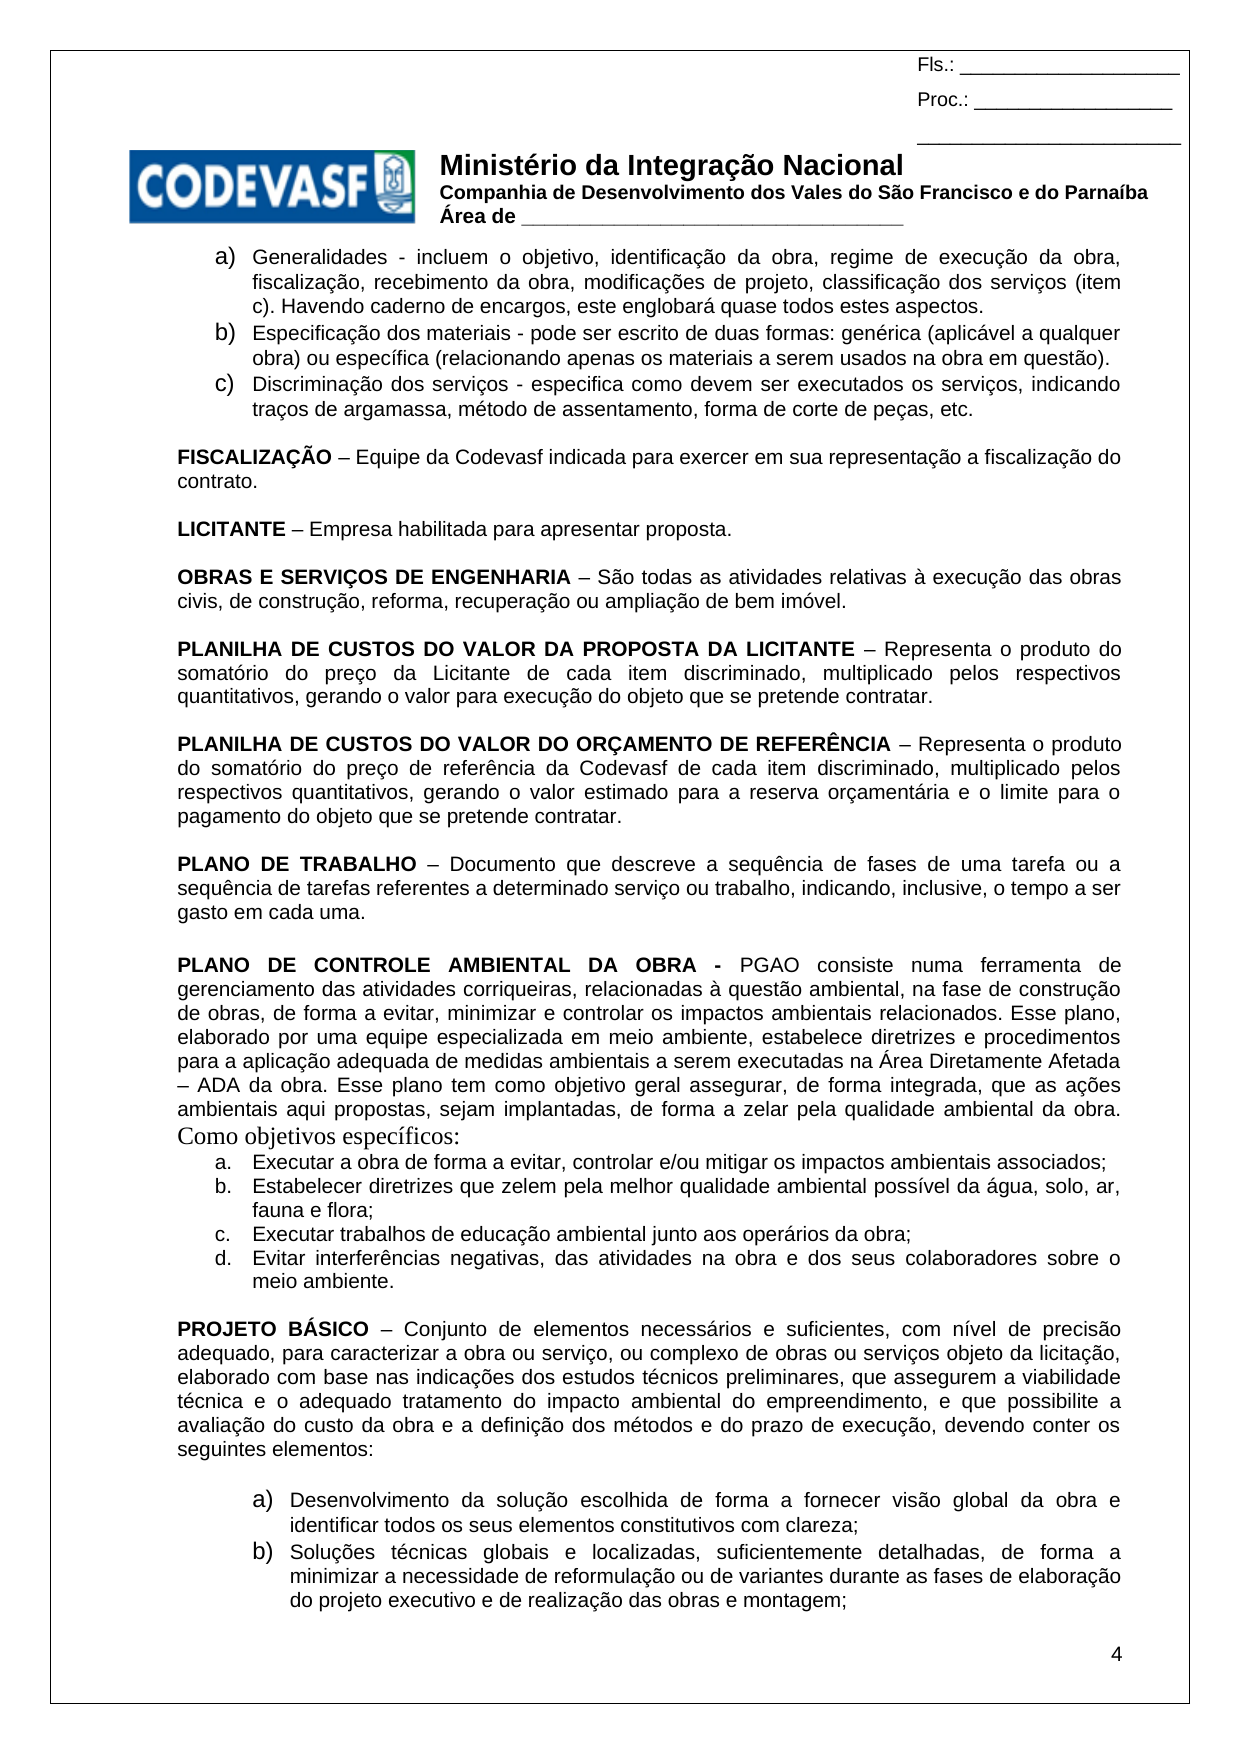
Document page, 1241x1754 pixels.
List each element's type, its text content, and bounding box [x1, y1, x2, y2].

list Especificação dos materiais - pode ser escrito de duas formas: genérica (aplicável a qualquer obra) ou específica (relacionando apenas os materiais a serem usados na obra em questão). [214, 318, 1122, 369]
text PLANO DE CONTROLE AMBIENTAL DA OBRA - PGAO consiste numa ferramenta de gerenciamento das atividades corriqueiras, relacionadas à questão ambiental, na fase de construção de obras, de forma a evitar, minimizar e controlar os impactos ambientais relacionados. Esse plano, elaborado por uma equipe especializada em meio ambiente, estabelece diretrizes e procedimentos para a aplicação adequada de medidas ambientais a serem executadas na Área Diretamente Afetada – ADA da obra. Esse plano tem como objetivo geral assegurar, de forma integrada, que as ações ambientais aqui propostas, sejam implantadas, de forma a zelar pela qualidade ambiental da obra. Como objetivos específicos: [177, 953, 1122, 1149]
list Executar trabalhos de educação ambiental junto aos operários da obra; [214, 1221, 1122, 1245]
text FISCALIZAÇÃO – Equipe da Codevasf indicada para exercer em sua representação a fiscalização do contrato. [177, 445, 1122, 493]
text LICITANTE – Empresa habilitada para apresentar proposta. [177, 517, 1122, 541]
list Discriminação dos serviços - especifica como devem ser executados os serviços, indicando traços de argamassa, método de assentamento, forma de corte de peças, etc. [214, 369, 1122, 421]
list Estabelecer diretrizes que zelem pela melhor qualidade ambiental possível da água, solo, ar, fauna e flora; [214, 1173, 1122, 1221]
list Desenvolvimento da solução escolhida de forma a fornecer visão global da obra e identificar todos os seus elementos constitutivos com clareza; [252, 1485, 1122, 1537]
list Generalidades - incluem o objetivo, identificação da obra, regime de execução da obra, fiscalização, recebimento da obra, modificações de projeto, classificação dos serviços (item c). Havendo caderno de encargos, este englobará quase todos estes aspectos. [214, 242, 1122, 318]
list Executar a obra de forma a evitar, controlar e/ou mitigar os impactos ambientais associados; [214, 1149, 1122, 1173]
text PROJETO BÁSICO – Conjunto de elementos necessários e suficientes, com nível de precisão adequado, para caracterizar a obra ou serviço, ou complexo de obras ou serviços objeto da licitação, elaborado com base nas indicações dos estudos técnicos preliminares, que assegurem a viabilidade técnica e o adequado tratamento do impacto ambiental do empreendimento, e que possibilite a avaliação do custo da obra e a definição dos métodos e do prazo de execução, devendo conter os seguintes elementos: [177, 1317, 1122, 1461]
text OBRAS E SERVIÇOS DE ENGENHARIA – São todas as atividades relativas à execução das obras civis, de construção, reforma, recuperação ou ampliação de bem imóvel. [177, 564, 1122, 612]
list Evitar interferências negativas, das atividades na obra e dos seus colaboradores sobre o meio ambiente. [214, 1245, 1122, 1293]
list Soluções técnicas globais e localizadas, suficientemente detalhadas, de forma a minimizar a necessidade de reformulação ou de variantes durante as fases de elaboração do projeto executivo e de realização das obras e montagem; [252, 1537, 1122, 1612]
text PLANILHA DE CUSTOS DO VALOR DO ORÇAMENTO DE REFERÊNCIA – Representa o produto do somatório do preço de referência da Codevasf de cada item discriminado, multiplicado pelos respectivos quantitativos, gerando o valor estimado para a reserva orçamentária e o limite para o pagamento do objeto que se pretende contratar. [177, 732, 1122, 828]
text PLANILHA DE CUSTOS DO VALOR DA PROPOSTA DA LICITANTE – Representa o produto do somatório do preço da Licitante de cada item discriminado, multiplicado pelos respectivos quantitativos, gerando o valor para execução do objeto que se pretende contratar. [177, 636, 1122, 708]
picture [129, 150, 417, 226]
text PLANO DE TRABALHO – Documento que descreve a sequência de fases de uma tarefa ou a sequência de tarefas referentes a determinado serviço ou trabalho, indicando, inclusive, o tempo a ser gasto em cada uma. [177, 852, 1122, 924]
